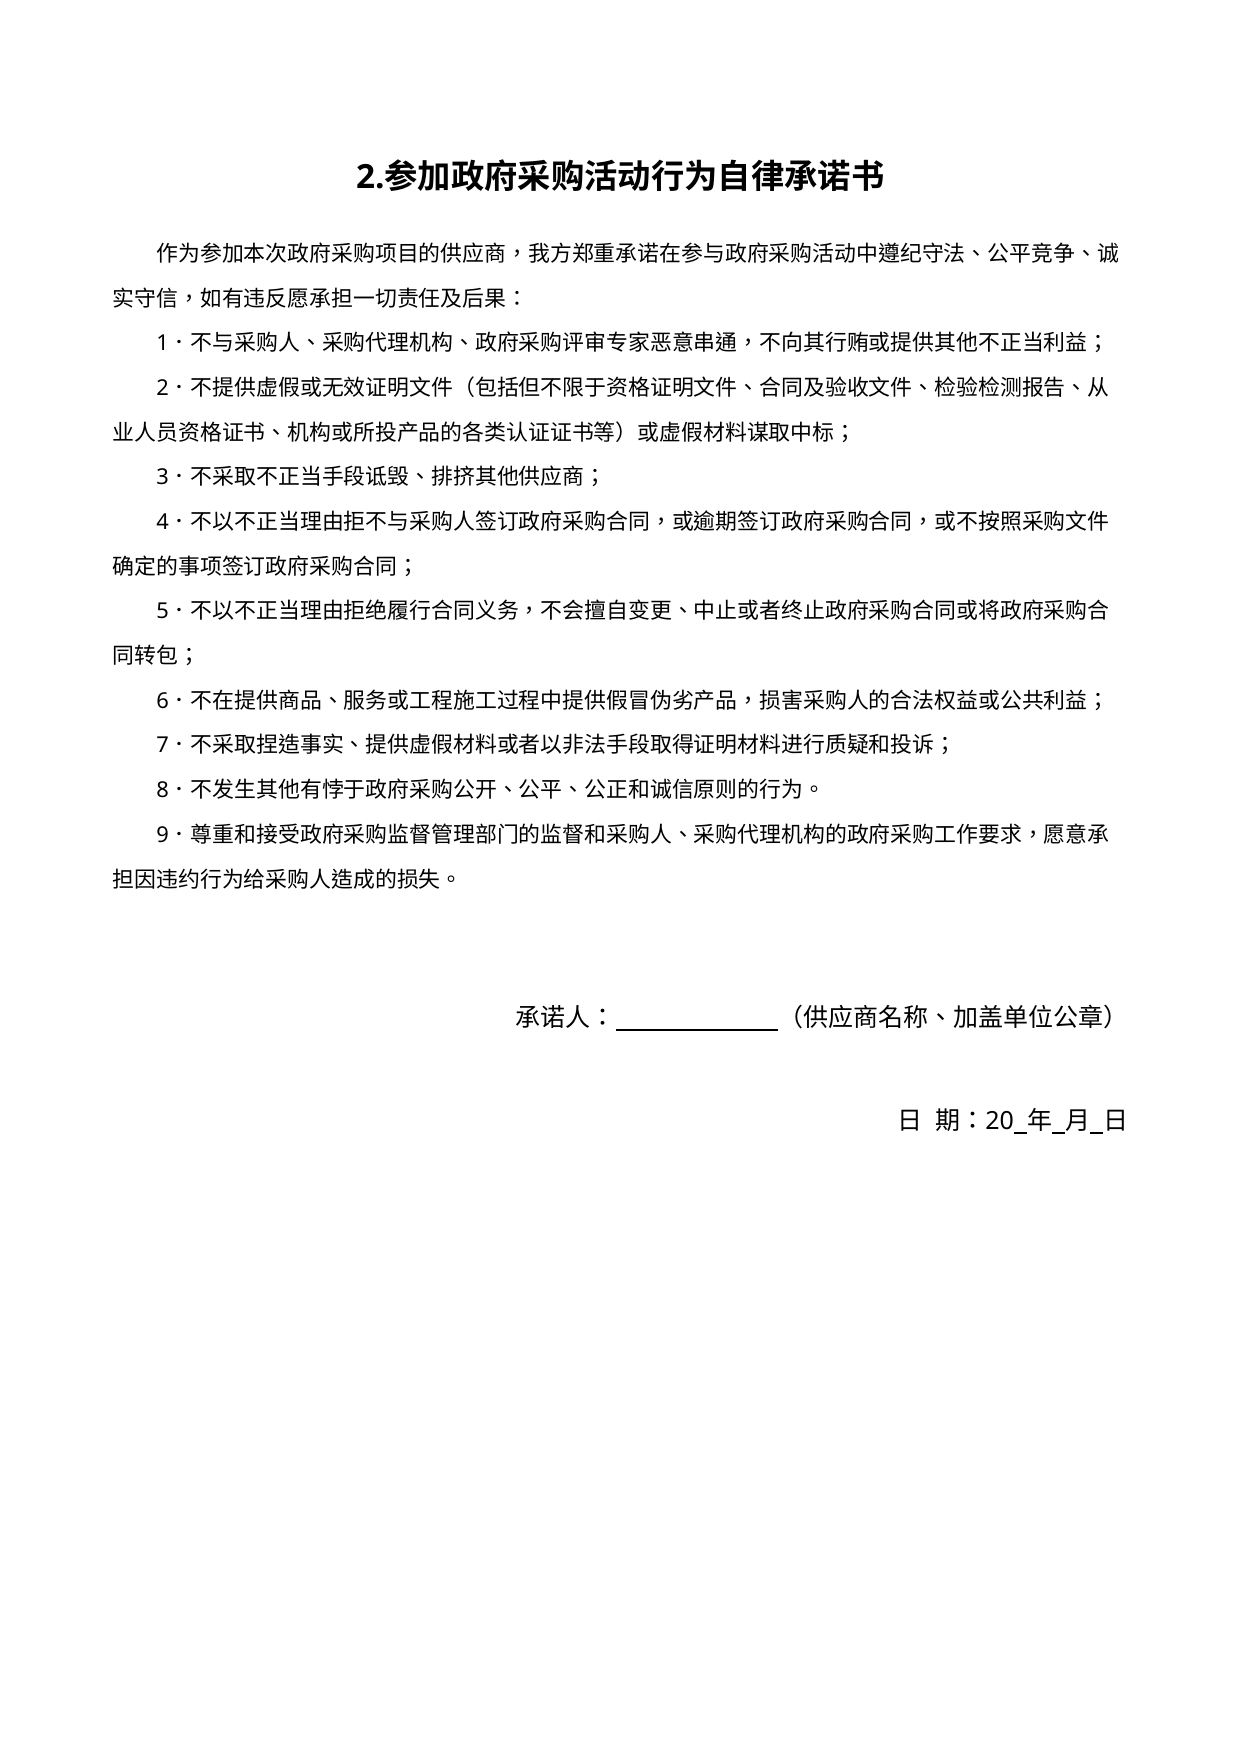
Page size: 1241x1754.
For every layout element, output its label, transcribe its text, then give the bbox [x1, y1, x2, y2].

text 8．不发生其他有悖于政府采购公开、公平、公正和诚信原则的行为。 [112, 774, 1128, 804]
text 作为参加本次政府采购项目的供应商，我方郑重承诺在参与政府采购活动中遵纪守法、公平竞争、诚实守信，如有违反愿承担一切责任及后果： [112, 236, 1128, 312]
text 1．不与采购人、采购代理机构、政府采购评审专家恶意串通，不向其行贿或提供其他不正当利益； [112, 327, 1128, 357]
text 日 期：20 年 月 日 [112, 1103, 1128, 1137]
subtitle 2.参加政府采购活动行为自律承诺书 [112, 150, 1128, 198]
text 6．不在提供商品、服务或工程施工过程中提供假冒伪劣产品，损害采购人的合法权益或公共利益； [112, 685, 1128, 714]
text 5．不以不正当理由拒绝履行合同义务，不会擅自变更、中止或者终止政府采购合同或将政府采购合同转包； [112, 595, 1128, 670]
text 3．不采取不正当手段诋毁、排挤其他供应商； [112, 461, 1128, 491]
text 2．不提供虚假或无效证明文件（包括但不限于资格证明文件、合同及验收文件、检验检测报告、从业人员资格证书、机构或所投产品的各类认证证书等）或虚假材料谋取中标； [112, 372, 1128, 446]
text 4．不以不正当理由拒不与采购人签订政府采购合同，或逾期签订政府采购合同，或不按照采购文件确定的事项签订政府采购合同； [112, 506, 1128, 581]
text 9．尊重和接受政府采购监督管理部门的监督和采购人、采购代理机构的政府采购工作要求，愿意承担因违约行为给采购人造成的损失。 [112, 819, 1128, 893]
text 承诺人： （供应商名称、加盖单位公章） [112, 998, 1128, 1034]
text 7．不采取捏造事实、提供虚假材料或者以非法手段取得证明材料进行质疑和投诉； [112, 729, 1128, 759]
